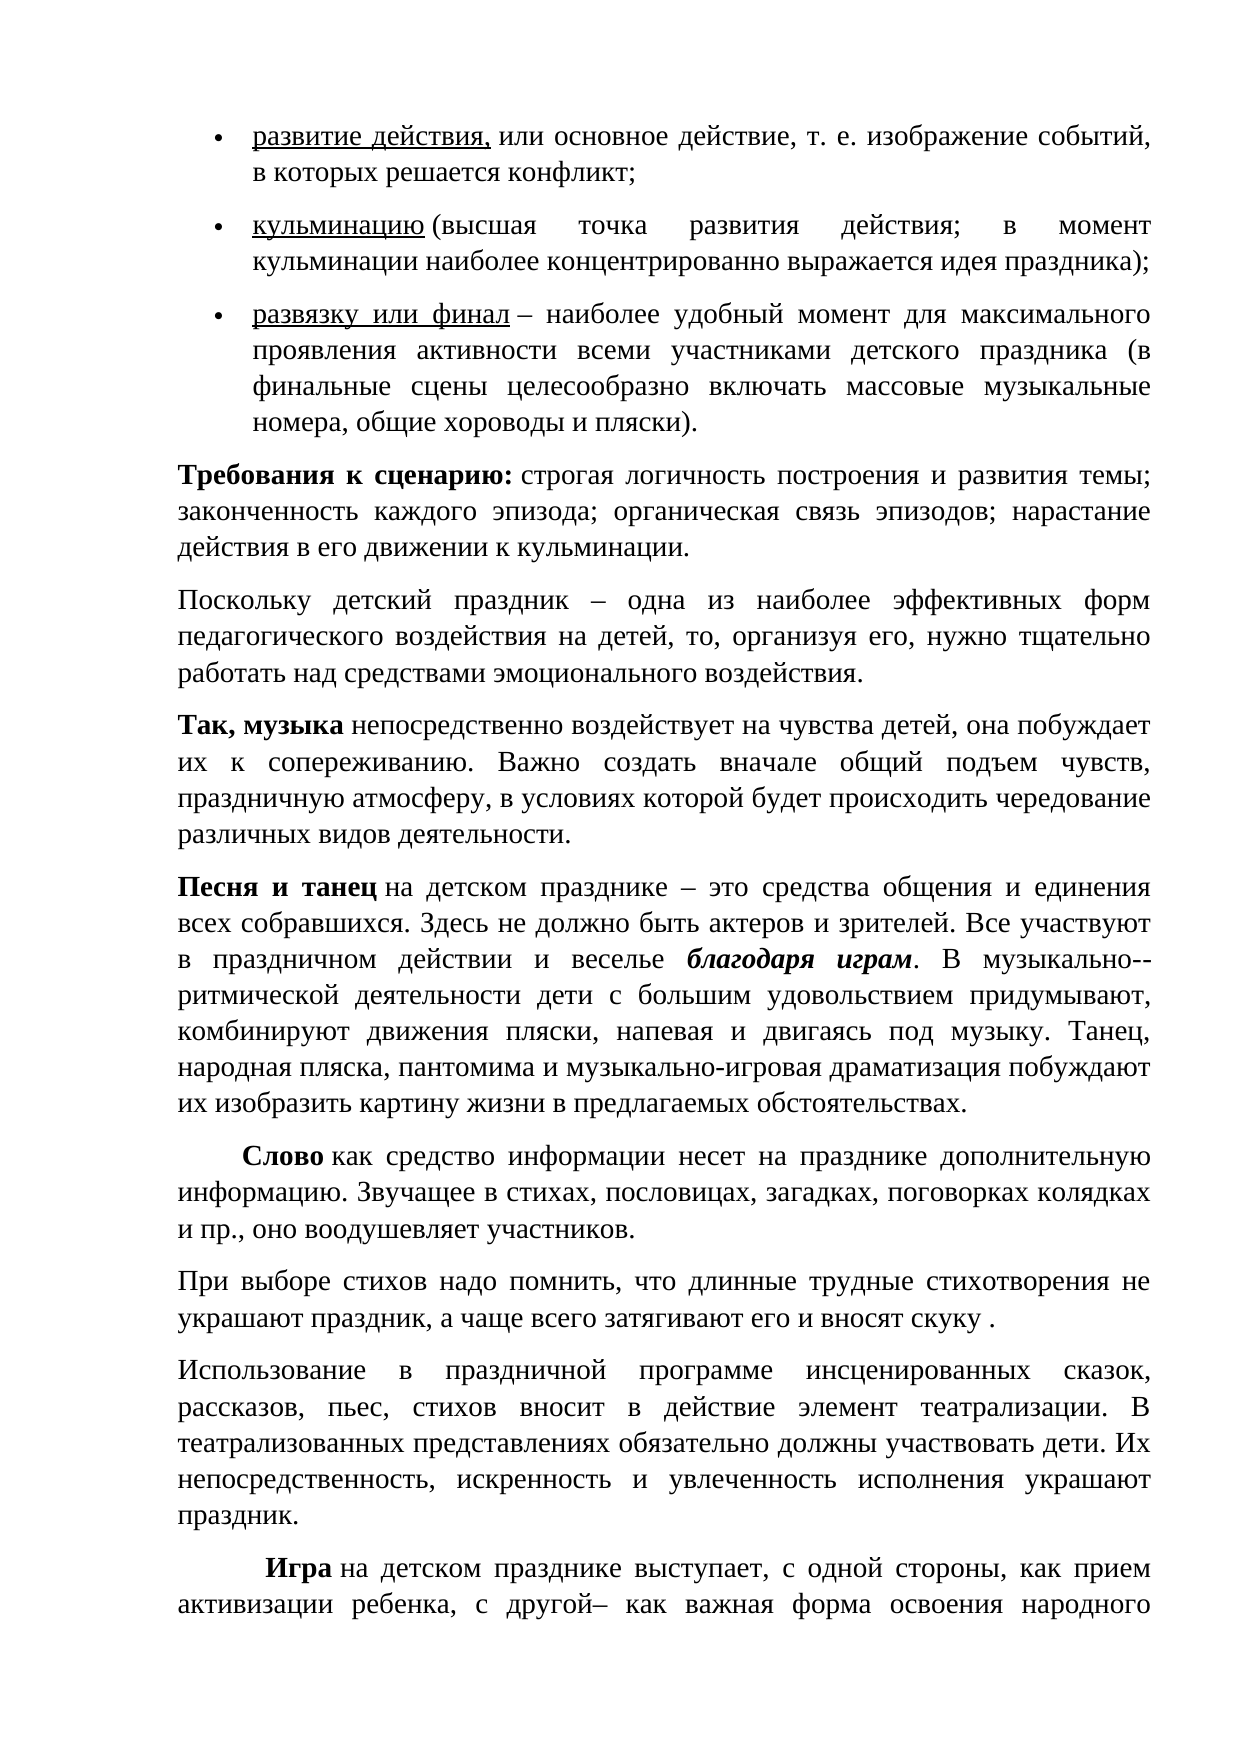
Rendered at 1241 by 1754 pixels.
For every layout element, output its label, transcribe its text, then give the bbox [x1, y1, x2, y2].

text Слово как средство информации несет на празднике дополнительную информацию. Звучащее в стихах, пословицах, загадках, поговорках колядках и пр., оно воодушевляет участников. [177, 1138, 1152, 1244]
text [177, 1550, 1152, 1619]
text Поскольку детский праздник – одна из наиболее эффективных форм педагогического воздействия на детей, то, организуя его, нужно тщательно работать над средствами эмоционального воздействия. [177, 582, 1152, 688]
list кульминацию (высшая точка развития действия; в момент кульминации наиболее концентрированно выражается идея праздника); [215, 207, 1152, 277]
text При выборе стихов надо помнить, что длинные трудные стихотворения не украшают праздник, а чаще всего затягивают его и вносят скуку . [177, 1263, 1152, 1333]
list развязку или финал – наиболее удобный момент для максимального проявления активности всеми участниками детского праздника (в финальные сцены целесообразно включать массовые музыкальные номера, общие хороводы и пляски). [215, 296, 1152, 438]
text Требования к сценарию: строгая логичность построения и развития темы; законченность каждого эпизода; органическая связь эпизодов; нарастание действия в его движении к кульминации. [177, 457, 1152, 563]
text Использование в праздничной программе инсценированных сказок, рассказов, пьес, стихов вносит в действие элемент театрализации. В театрализованных представлениях обязательно должны участвовать дети. Их непосредственность, искренность и увлеченность исполнения украшают праздник. [177, 1352, 1152, 1531]
list развитие действия, или основное действие, т. е. изображение событий, в которых решается конфликт; [215, 118, 1152, 188]
text Так, музыка непосредственно воздействует на чувства детей, она побуждает их к сопереживанию. Важно создать вначале общий подъем чувств, праздничную атмосферу, в условиях которой будет происходить чередование различных видов деятельности. [177, 707, 1152, 849]
text Песня и танец на детском празднике – это средства общения и единения всех собравшихся. Здесь не должно быть актеров и зрителей. Все участвуют в праздничном действии и веселье благодаря играм. В музыкально-ритмической деятельности дети с большим удовольствием придумывают, комбинируют движения пляски, напевая и двигаясь под музыку. Танец, народная пляска, пантомима и музыкально-игровая драматизация побуждают их изобразить картину жизни в предлагаемых обстоятельствах. [177, 869, 1152, 1119]
